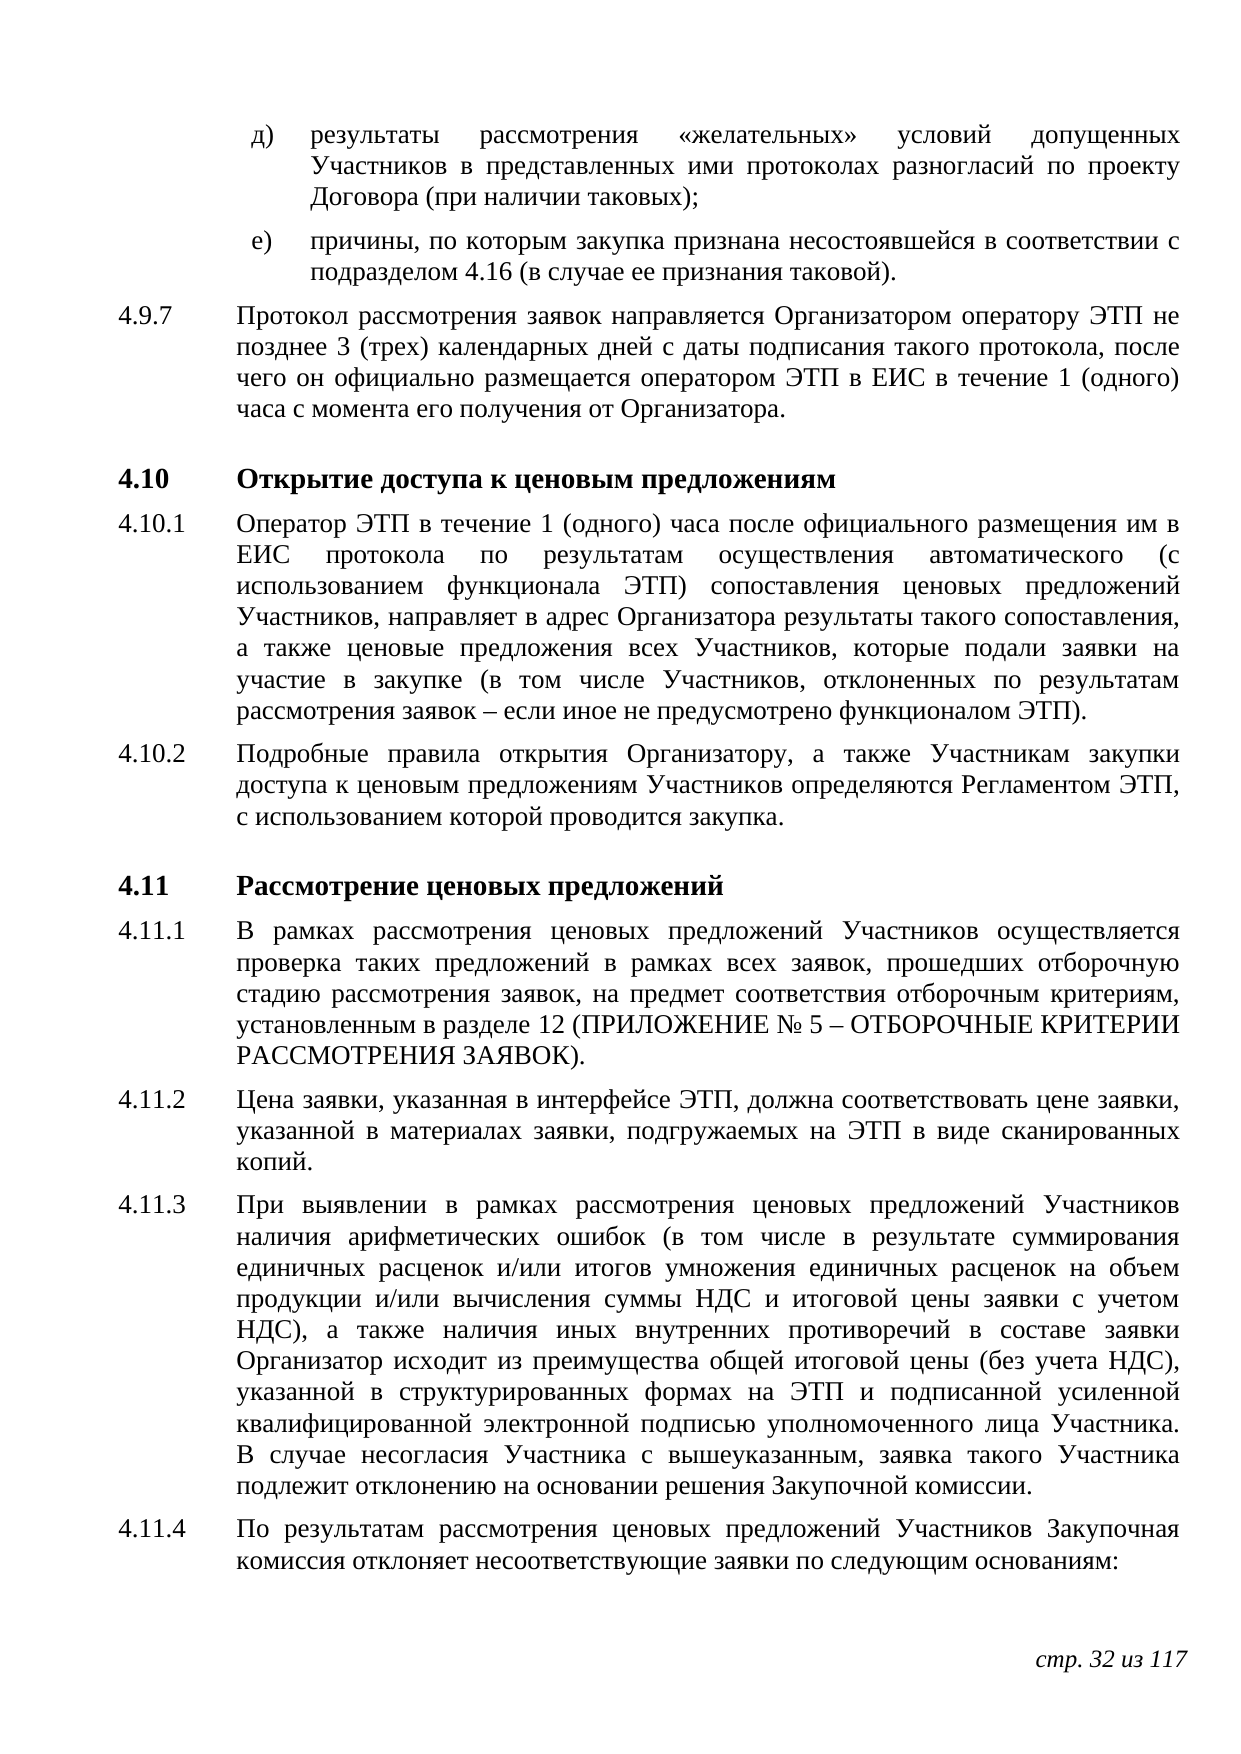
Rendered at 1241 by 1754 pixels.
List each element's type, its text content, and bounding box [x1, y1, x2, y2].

subtitle Рассмотрение ценовых предложений [118, 868, 1181, 902]
subtitle Открытие доступа к ценовым предложениям [118, 461, 1181, 494]
text Оператор ЭТП в течение 1 (одного) часа после официального размещения им в ЕИС протокола по результатам осуществления автоматического (с использованием функционала ЭТП) сопоставления ценовых предложений Участников, направляет в адрес Организатора результаты такого сопоставления, а также ценовые предложения всех Участников, которые подали заявки на участие в закупке (в том числе Участников, отклоненных по результатам рассмотрения заявок – если иное не предусмотрено функционалом ЭТП). [118, 507, 1181, 725]
text Подробные правила открытия Организатору, а также Участникам закупки доступа к ценовым предложениям Участников определяются Регламентом ЭТП, с использованием которой проводится закупка. [118, 737, 1181, 831]
text причины, по которым закупка признана несостоявшейся в соответствии с подразделом 4.16 (в случае ее признания таковой). [251, 224, 1181, 286]
text В рамках рассмотрения ценовых предложений Участников осуществляется проверка таких предложений в рамках всех заявок, прошедших отборочную стадию рассмотрения заявок, на предмет соответствия отборочным критериям, установленным в разделе 12 (ПРИЛОЖЕНИЕ № 5 – ОТБОРОЧНЫЕ КРИТЕРИИ РАССМОТРЕНИЯ ЗАЯВОК). [118, 914, 1181, 1070]
text Цена заявки, указанная в интерфейсе ЭТП, должна соответствовать цене заявки, указанной в материалах заявки, подгружаемых на ЭТП в виде сканированных копий. [118, 1083, 1181, 1176]
text результаты рассмотрения «желательных» условий допущенных Участников в представленных ими протоколах разногласий по проекту Договора (при наличии таковых); [251, 118, 1181, 212]
text Протокол рассмотрения заявок направляется Организатором оператору ЭТП не позднее 3 (трех) календарных дней с даты подписания такого протокола, после чего он официально размещается оператором ЭТП в ЕИС в течение 1 (одного) часа с момента его получения от Организатора. [118, 299, 1181, 423]
text По результатам рассмотрения ценовых предложений Участников Закупочная комиссия отклоняет несоответствующие заявки по следующим основаниям: [118, 1513, 1181, 1575]
text При выявлении в рамках рассмотрения ценовых предложений Участников наличия арифметических ошибок (в том числе в результате суммирования единичных расценок и/или итогов умножения единичных расценок на объем продукции и/или вычисления суммы НДС и итоговой цены заявки с учетом НДС), а также наличия иных внутренних противоречий в составе заявки Организатор исходит из преимущества общей итоговой цены (без учета НДС), указанной в структурированных формах на ЭТП и подписанной усиленной квалифицированной электронной подписью уполномоченного лица Участника. В случае несогласия Участника с вышеуказанным, заявка такого Участника подлежит отклонению на основании решения Закупочной комиссии. [118, 1189, 1181, 1500]
